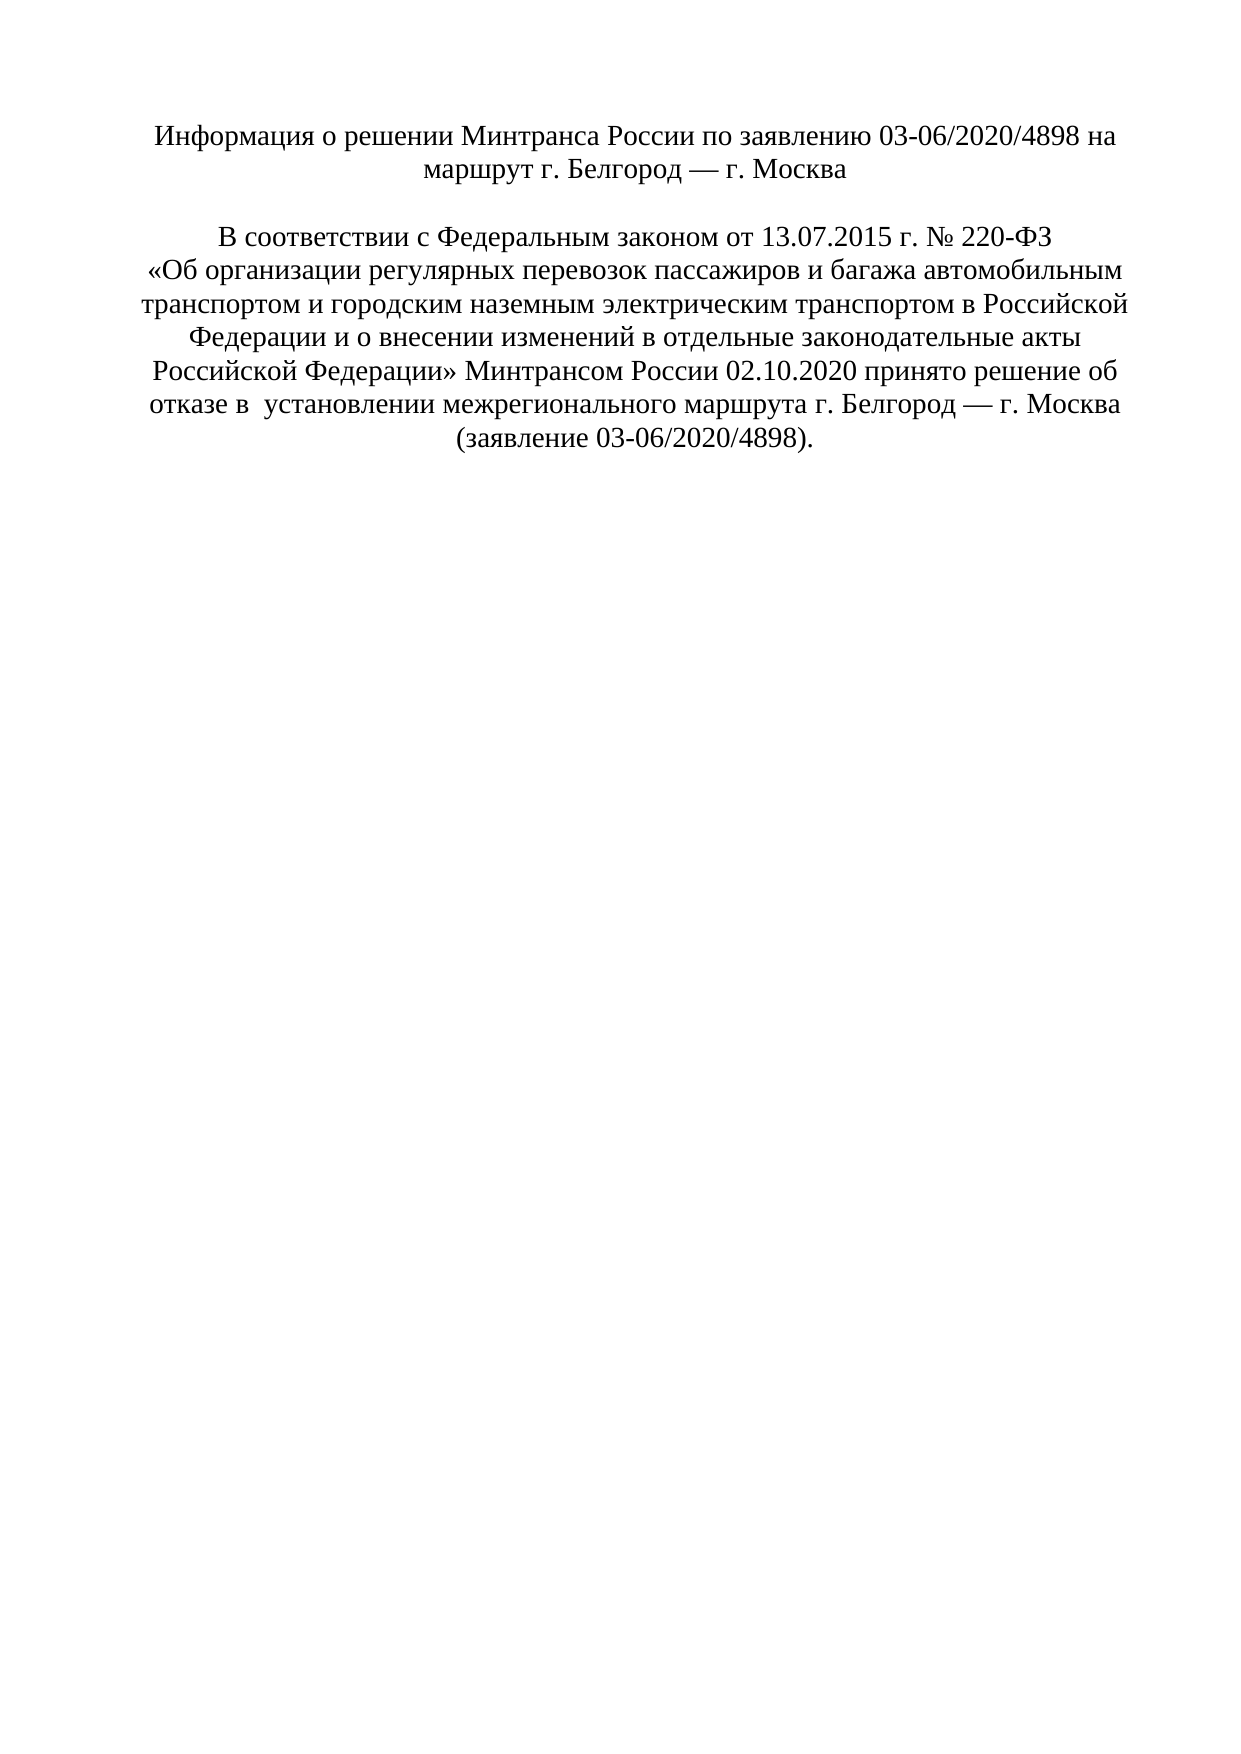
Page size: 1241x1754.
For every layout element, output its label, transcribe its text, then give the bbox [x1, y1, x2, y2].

text Информация о решении Минтранса России по заявлению 03-06/2020/4898 на маршрут г. Белгород — г. Москва [118, 118, 1152, 185]
text В соответствии с Федеральным законом от 13.07.2015 г. № 220-ФЗ «Об организации регулярных перевозок пассажиров и багажа автомобильным транспортом и городским наземным электрическим транспортом в Российской Федерации и о внесении изменений в отдельные законодательные акты Российской Федерации» Минтрансом России 02.10.2020 принято решение об отказе в установлении межрегионального маршрута г. Белгород — г. Москва (заявление 03-06/2020/4898). [118, 219, 1152, 453]
